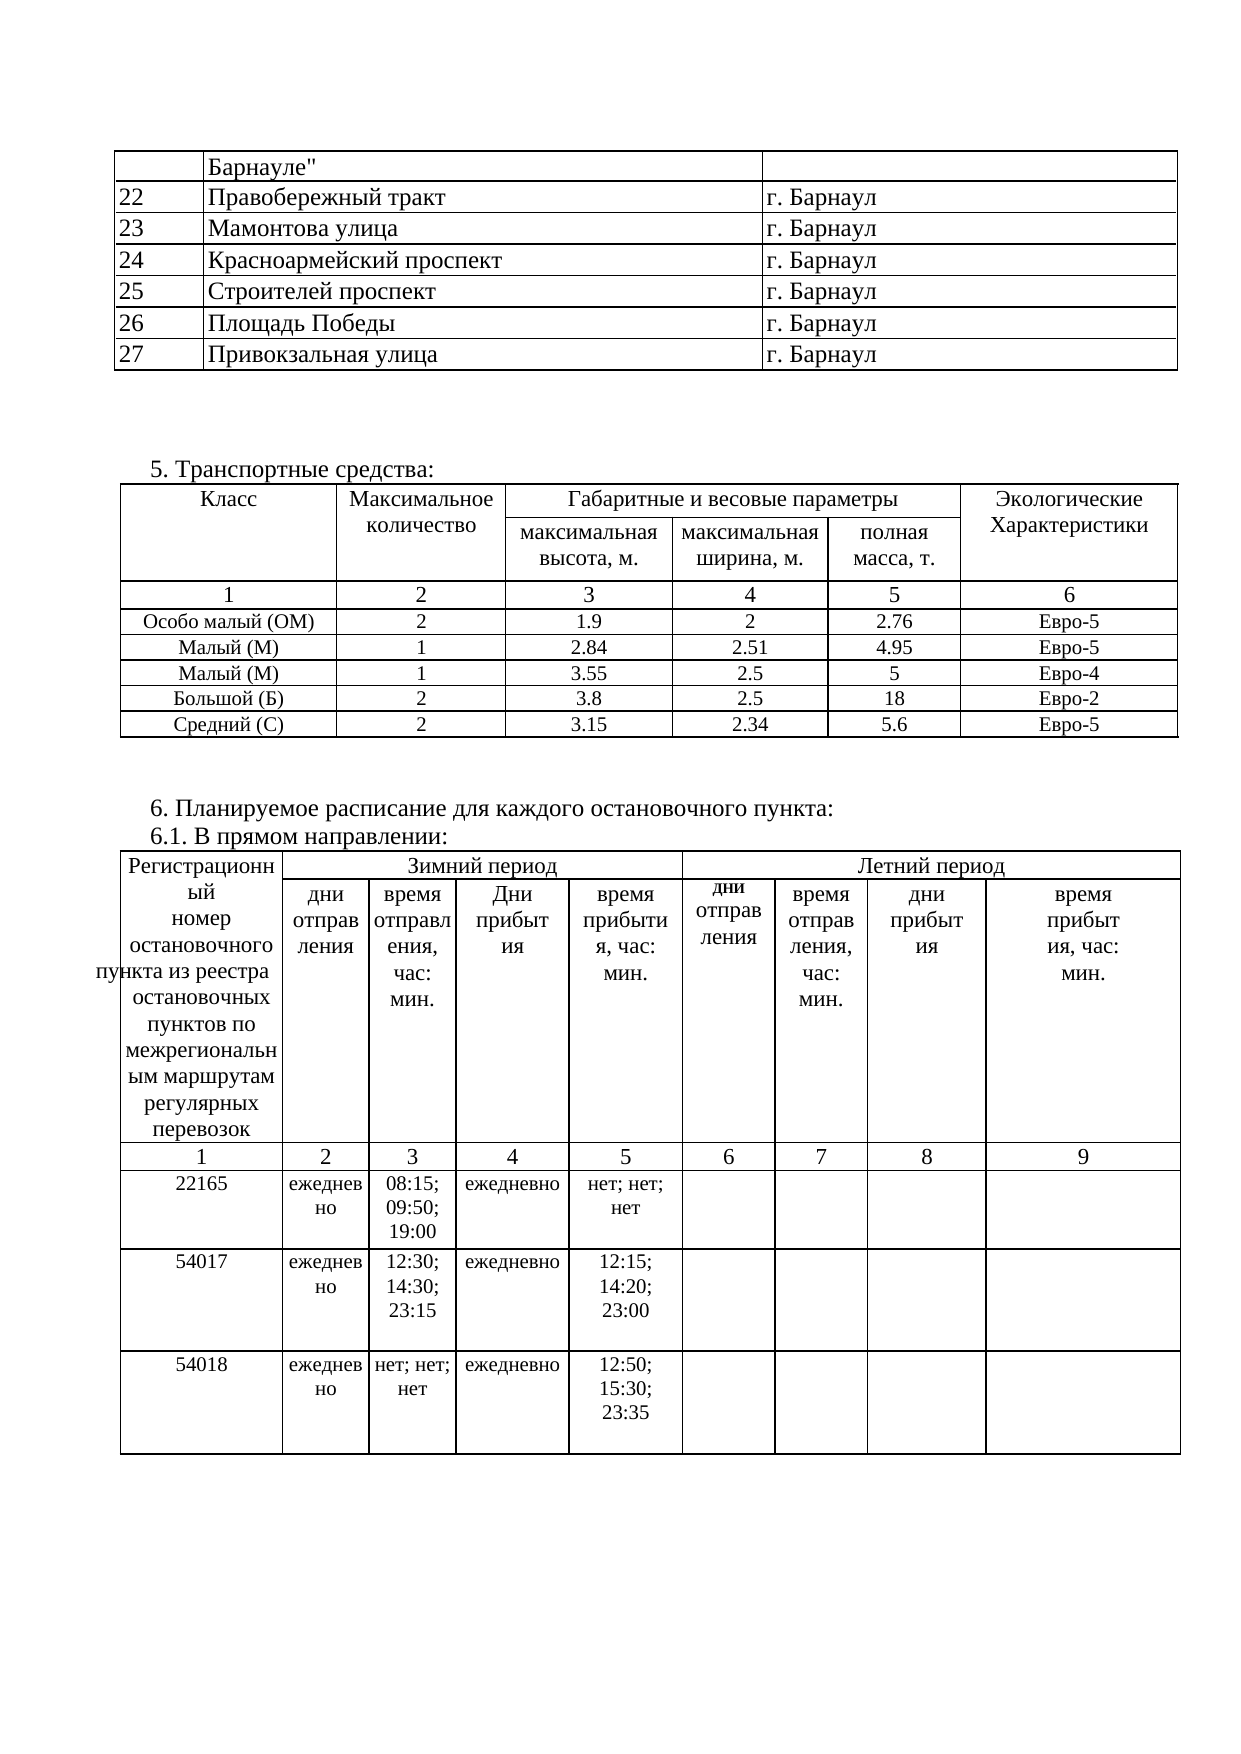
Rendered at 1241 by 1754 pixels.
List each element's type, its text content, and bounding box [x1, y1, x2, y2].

table_cell [776, 1352, 867, 1453]
table_cell 2.34 [673, 712, 827, 736]
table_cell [204, 152, 762, 180]
table_cell Мамонтова улица [204, 213, 762, 243]
table_header Класс [121, 485, 336, 580]
table_cell 4 [457, 1143, 568, 1169]
table_cell 5 [829, 582, 960, 608]
table_cell Малый (М) [121, 635, 336, 659]
text 5. Транспортные средства: [150, 454, 1090, 483]
table_cell 5 [829, 661, 960, 685]
table_cell 3.8 [506, 686, 672, 710]
table_cell 27 [115, 339, 203, 369]
table_cell полная масса, т. [829, 518, 960, 580]
table_cell Евро-5 [961, 635, 1177, 659]
table_cell 2 [673, 610, 827, 633]
table_cell Красноармейский проспект [204, 245, 762, 275]
table_cell г. Барнаул [763, 338, 1177, 369]
table_cell Средний (С) [121, 712, 336, 736]
table_cell Большой (Б) [121, 686, 336, 710]
text 6.1. В прямом направлении: [150, 821, 1090, 850]
table_cell ежедневно [283, 1171, 368, 1248]
table_cell [776, 1171, 867, 1248]
table_cell 12:50; 15:30; 23:35 [570, 1352, 682, 1453]
table_cell 25 [115, 276, 203, 306]
table_cell 24 [115, 244, 203, 275]
table_header Регистрационный номер остановочного пункта из реестра остановочных пунктов по межрегиональным маршрутам регулярных перевозок [121, 852, 282, 1142]
table_cell 21 [115, 152, 203, 180]
table_cell 7 [776, 1143, 867, 1169]
table_cell 22 [115, 181, 203, 212]
table_cell 1 [121, 1143, 282, 1169]
table_cell г. Барнаул [763, 243, 1177, 275]
table_cell 2.76 [829, 610, 960, 633]
table_cell время отправл ения, час: мин. [370, 880, 455, 1142]
table_cell г. Барнаул [763, 275, 1177, 306]
table_cell ежедневно [283, 1352, 368, 1453]
table_cell Евро-2 [961, 686, 1177, 710]
table_cell [868, 1171, 985, 1248]
table_cell [683, 1352, 774, 1453]
table_cell ежедневно [283, 1250, 368, 1350]
table_header Максимальное количество [337, 485, 505, 580]
table_cell 2.5 [673, 661, 827, 685]
text 6. Планируемое расписание для каждого остановочного пункта: [150, 793, 1090, 821]
table_cell время отправ ления, час: мин. [776, 880, 867, 1142]
table_cell 2.5 [673, 686, 827, 710]
table_cell Привокзальная улица [204, 339, 762, 369]
table_header Экологические Характеристики [961, 485, 1177, 580]
table_cell Дни прибыт ия [457, 880, 568, 1142]
table_cell 2.51 [673, 635, 827, 659]
table_cell время прибыти я, час: мин. [570, 880, 682, 1142]
table_cell 54018 [121, 1352, 282, 1453]
table_cell ДНИ отправ ления [683, 880, 774, 1142]
table_cell 6 [961, 582, 1177, 608]
table_cell 5.6 [829, 712, 960, 736]
table_cell 4.95 [829, 635, 960, 659]
table_cell нет; нет; нет [370, 1352, 455, 1453]
table_cell Строителей проспект [204, 276, 762, 306]
table_cell 2.84 [506, 635, 672, 659]
table_cell Площадь Победы [204, 308, 762, 338]
table_cell ежедневно [457, 1171, 568, 1248]
table_cell ежедневно [457, 1352, 568, 1453]
table_cell дни прибыт ия [868, 880, 985, 1142]
table_cell Евро-5 [961, 610, 1177, 633]
table_cell дни отправ ления [283, 880, 368, 1142]
table_cell нет; нет; нет [570, 1171, 682, 1248]
table_cell 1 [337, 661, 505, 685]
table_cell 12:15; 14:20; 23:00 [570, 1250, 682, 1350]
table_cell [776, 1250, 867, 1350]
table_cell 12:30; 14:30; 23:15 [370, 1250, 455, 1350]
table_cell 4 [673, 582, 827, 608]
table_cell 08:15; 09:50; 19:00 [370, 1171, 455, 1248]
table_cell 3.55 [506, 661, 672, 685]
table_cell Особо малый (ОМ) [121, 610, 336, 633]
table_cell Евро-4 [961, 661, 1177, 685]
table_cell 2 [337, 712, 505, 736]
table_cell 8 [868, 1143, 985, 1169]
table_cell 6 [683, 1143, 774, 1169]
table_cell 22165 [121, 1171, 282, 1248]
table_cell Правобережный тракт [204, 182, 762, 212]
table_cell максимальная ширина, м. [673, 518, 827, 580]
table_cell 2 [337, 686, 505, 710]
table_cell 18 [829, 686, 960, 710]
table_cell Малый (М) [121, 661, 336, 685]
table_cell ежедневно [457, 1250, 568, 1350]
table_cell г. Барнаул [763, 180, 1177, 212]
table_header Зимний период [283, 852, 682, 878]
table_cell максимальная высота, м. [506, 518, 672, 580]
table_cell 1.9 [506, 610, 672, 633]
table_cell [987, 1352, 1180, 1453]
table_cell 54017 [121, 1250, 282, 1350]
table_cell 5 [570, 1143, 682, 1169]
table_cell 1 [337, 635, 505, 659]
table_cell [683, 1171, 774, 1248]
table_cell 3.15 [506, 712, 672, 736]
table_cell [987, 1250, 1180, 1350]
table_cell 1 [121, 582, 336, 608]
table_cell 23 [115, 213, 203, 243]
table_cell 2 [283, 1143, 368, 1169]
table_cell 9 [987, 1143, 1180, 1169]
table_cell 2 [337, 610, 505, 633]
table_header Летний период [683, 852, 1180, 878]
table_cell 26 [115, 307, 203, 338]
table_cell 3 [506, 582, 672, 608]
table_cell 2 [337, 582, 505, 608]
table_header Габаритные и весовые параметры [506, 485, 960, 517]
table_cell [868, 1250, 985, 1350]
table_cell [868, 1352, 985, 1453]
table_cell [763, 152, 1177, 180]
table_cell время прибыт ия, час: мин. [987, 880, 1180, 1142]
table_cell [987, 1171, 1180, 1248]
table_cell г. Барнаул [763, 212, 1177, 243]
table_cell [683, 1250, 774, 1350]
table_cell г. Барнаул [763, 306, 1177, 338]
table_cell 3 [370, 1143, 455, 1169]
table_cell Евро-5 [961, 712, 1177, 736]
